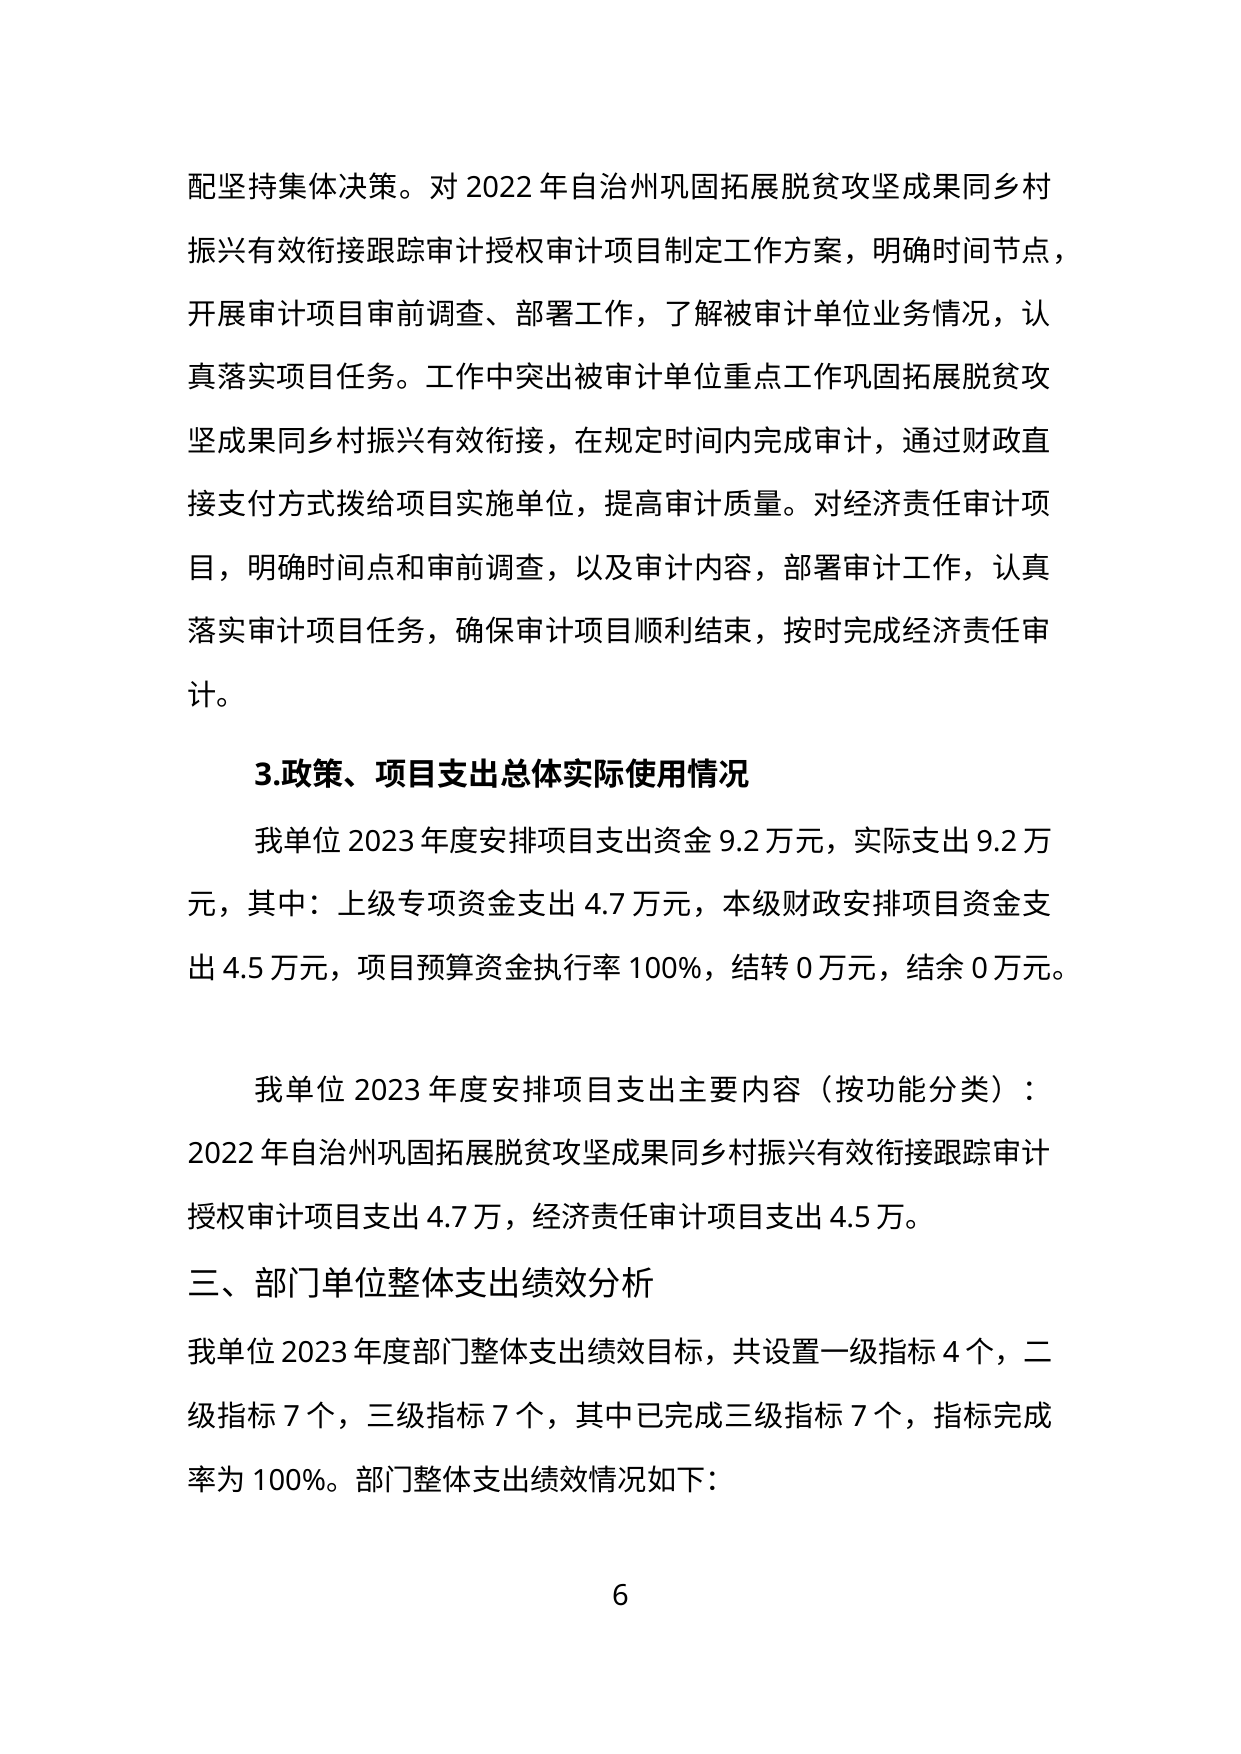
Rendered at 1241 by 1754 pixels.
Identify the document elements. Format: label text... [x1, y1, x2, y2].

text 我单位2023年度安排项目支出资金9.2万元，实际支出9.2万元，其中：上级专项资金支出4.7万元，本级财政安排项目资金支出4.5万元，项目预算资金执行率100%，结转0万元，结余0万元。 [187, 817, 1053, 1046]
subtitle 部门单位整体支出绩效分析 [187, 1257, 1053, 1305]
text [187, 163, 1053, 713]
text 我单位2023年度安排项目支出主要内容（按功能分类）：2022年自治州巩固拓展脱贫攻坚成果同乡村振兴有效衔接跟踪审计授权审计项目支出4.7万，经济责任审计项目支出4.5万。 [187, 1066, 1053, 1236]
list 我单位2023年度部门整体支出绩效目标，共设置一级指标4个，二级指标7个，三级指标7个，其中已完成三级指标7个，指标完成率为100%。部门整体支出绩效情况如下： [187, 1329, 1053, 1498]
subtitle 3.政策、项目支出总体实际使用情况 [187, 749, 1053, 794]
